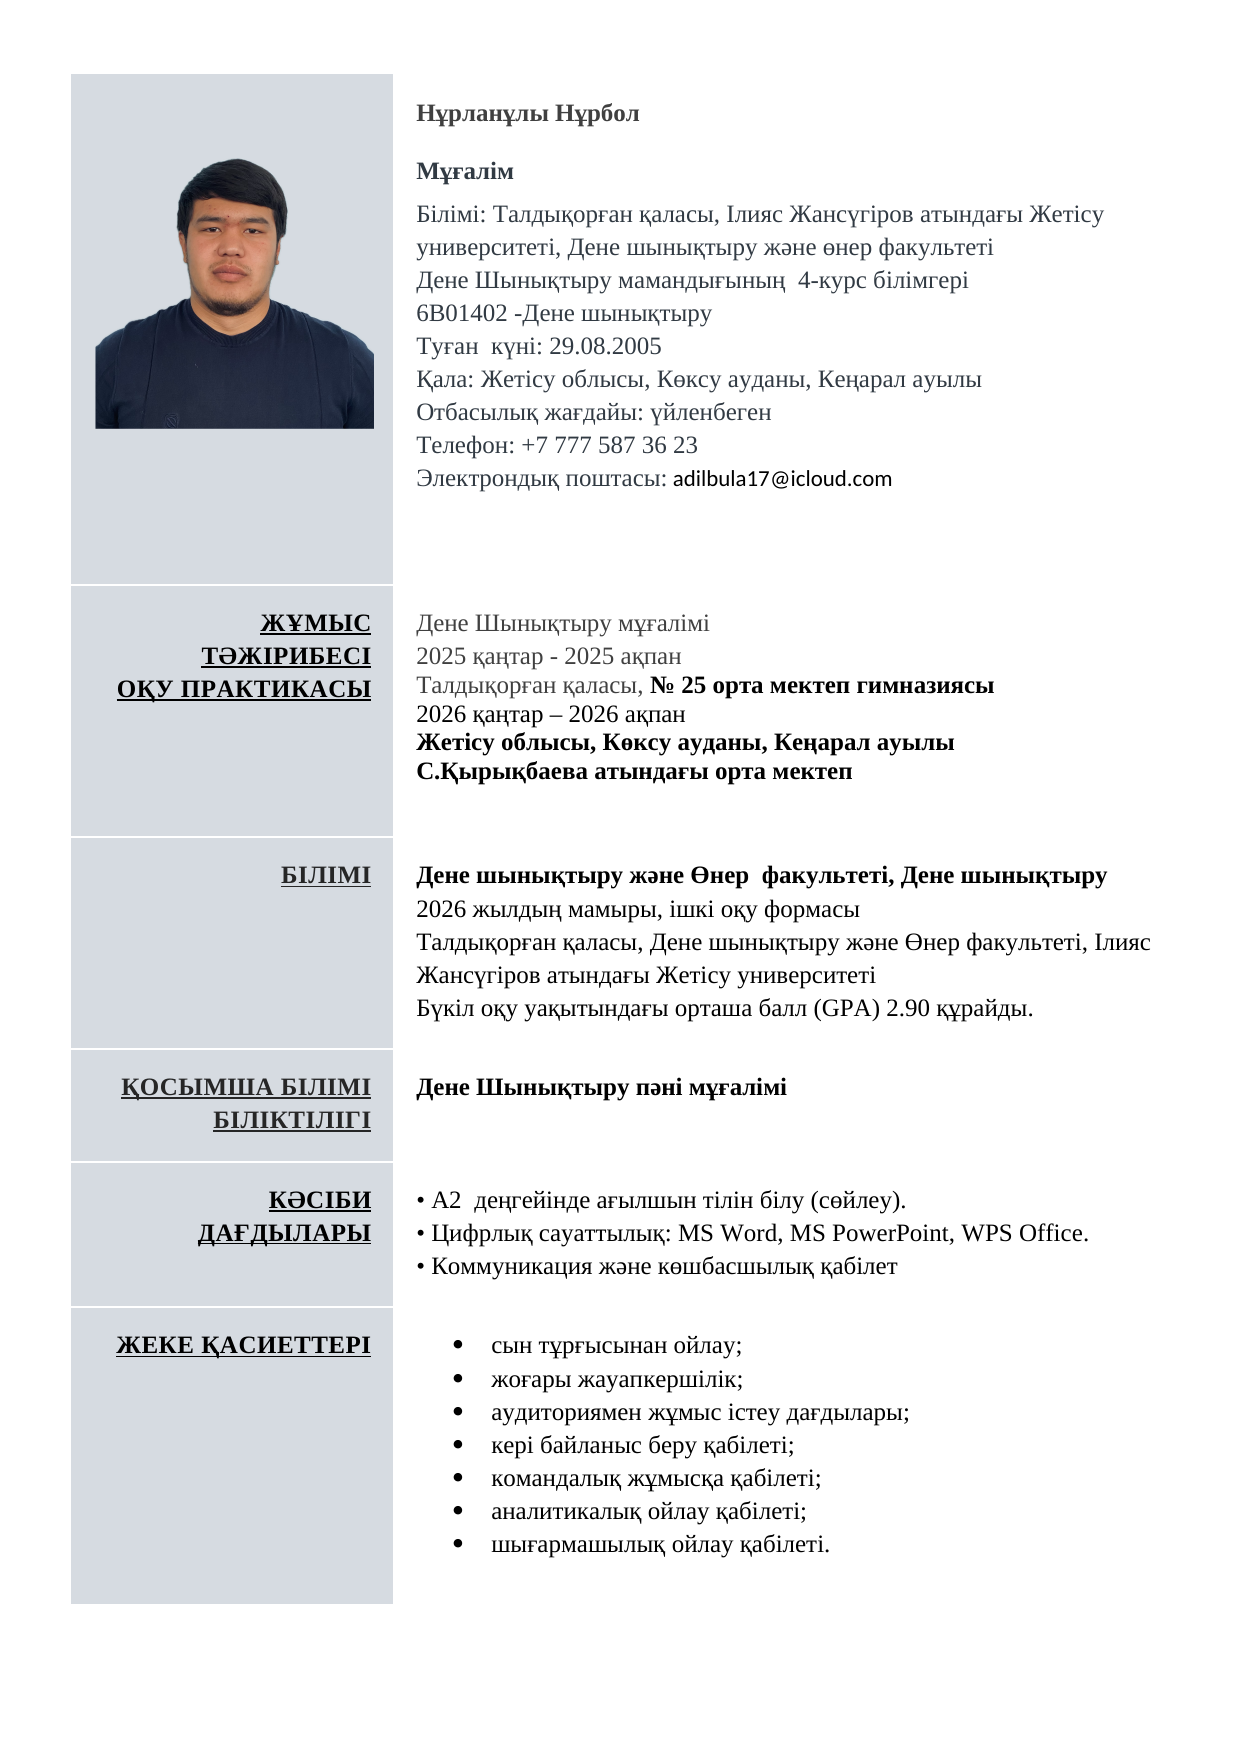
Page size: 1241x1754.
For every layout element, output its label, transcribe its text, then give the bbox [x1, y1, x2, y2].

table_cell • A2 деңгейінде ағылшын тілін білу (сөйлеу). • Цифрлық сауаттылық: MS Word, MS PowerPoint, WPS Office. • Коммуникация және көшбасшылық қабілет [395, 1163, 1194, 1306]
table_cell ЖҰМЫС ТӘЖІРИБЕСІ ОҚУ ПРАКТИКАСЫ [71, 586, 393, 836]
picture [95, 158, 374, 429]
table_cell Дене Шынықтыру пәні мұғалімі [395, 1050, 1194, 1161]
table_cell КӘСІБИ ДАҒДЫЛАРЫ [71, 1163, 393, 1306]
table_cell Дене Шынықтыру мұғалімі 2025 қаңтар - 2025 ақпан Талдықорған қаласы, № 25 орта мектеп гимназиясы 2026 қаңтар – 2026 ақпан Жетісу облысы, Көксу ауданы, Кеңарал ауылы С.Қырықбаева атындағы орта мектеп [395, 586, 1194, 836]
table_cell ЖЕКЕ ҚАСИЕТТЕРІ [71, 1308, 393, 1604]
table_header Нұрланұлы Нұрбол Мұғалім Білімі: Талдықорған қаласы, Ілияс Жансүгіров атындағы Жетісу университеті, Дене шынықтыру және өнер факультеті Дене Шынықтыру мамандығының 4-курс білімгері 6B01402 -Дене шынықтыру Туған күні: 29.08.2005 Қала: Жетісу облысы, Көксу ауданы, Кеңарал ауылы Отбасылық жағдайы: үйленбеген Телефон: +7 777 587 36 23 Электрондық поштасы: adilbula17@icloud.com [395, 76, 1194, 584]
table_cell БІЛІМІ [71, 838, 393, 1048]
table_cell ҚОСЫМША БІЛІМІ БІЛІКТІЛІГІ [71, 1050, 393, 1161]
table_cell сын тұрғысынан ойлау; жоғары жауапкершілік; аудиториямен жұмыс істеу дағдылары; кері байланыс беру қабілеті; командалық жұмысқа қабілеті; аналитикалық ойлау қабілеті; шығармашылық ойлау қабілеті. [395, 1308, 1194, 1604]
table_cell Дене шынықтыру және Өнер факультеті, Дене шынықтыру 2026 жылдың мамыры, ішкі оқу формасы Талдықорған қаласы, Дене шынықтыру және Өнер факультеті, Ілияс Жансүгіров атындағы Жетісу университеті Бүкіл оқу уақытындағы орташа балл (GPA) 2.90 құрайды. [395, 838, 1194, 1048]
table_header [71, 74, 393, 584]
